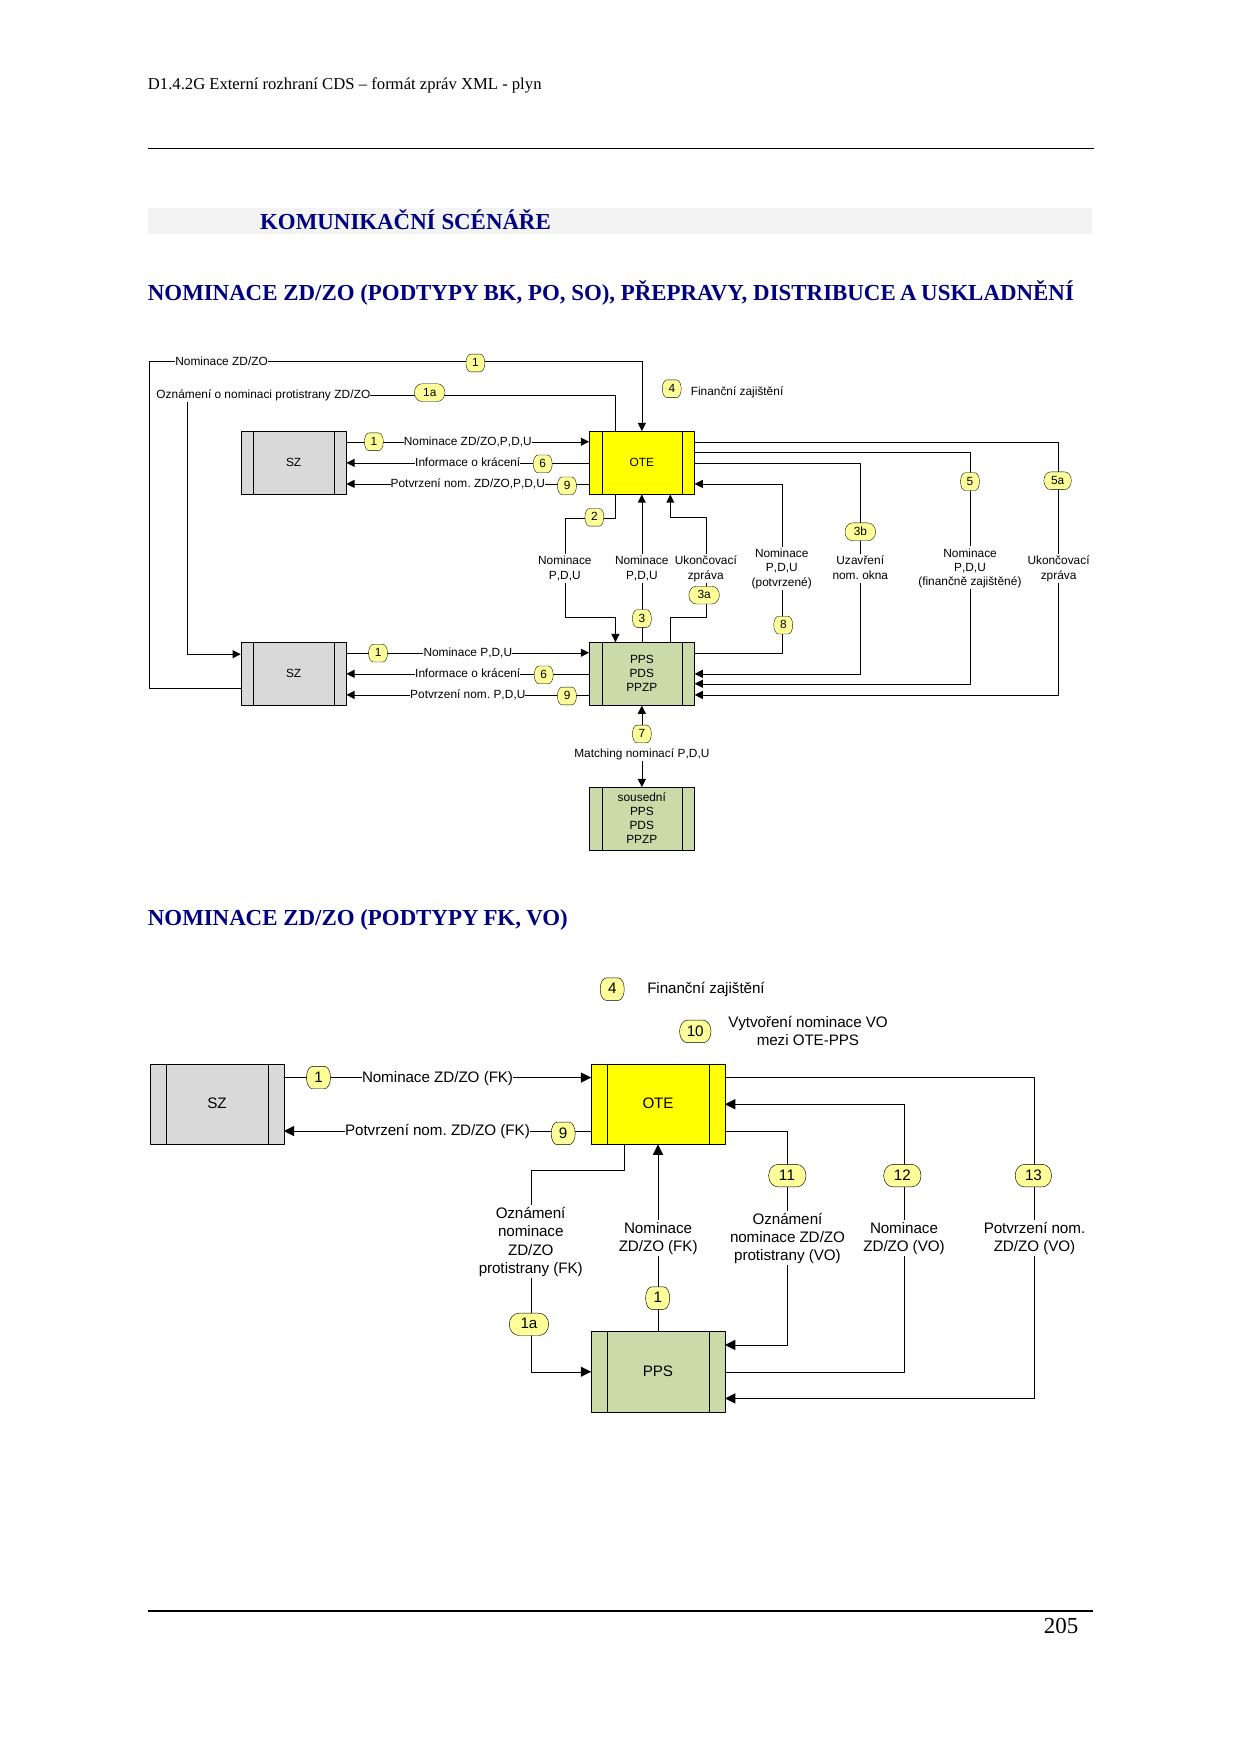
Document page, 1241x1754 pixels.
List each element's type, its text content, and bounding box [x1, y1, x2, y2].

subtitle Komunikační scénáře [148, 208, 1092, 234]
subtitle Nominace ZD/ZO (podtypy BK, PO, SO), přepravy, distribuce a uskladnění [148, 279, 1092, 306]
subtitle Nominace ZD/ZO (podtypy FK, VO) [148, 904, 1092, 930]
